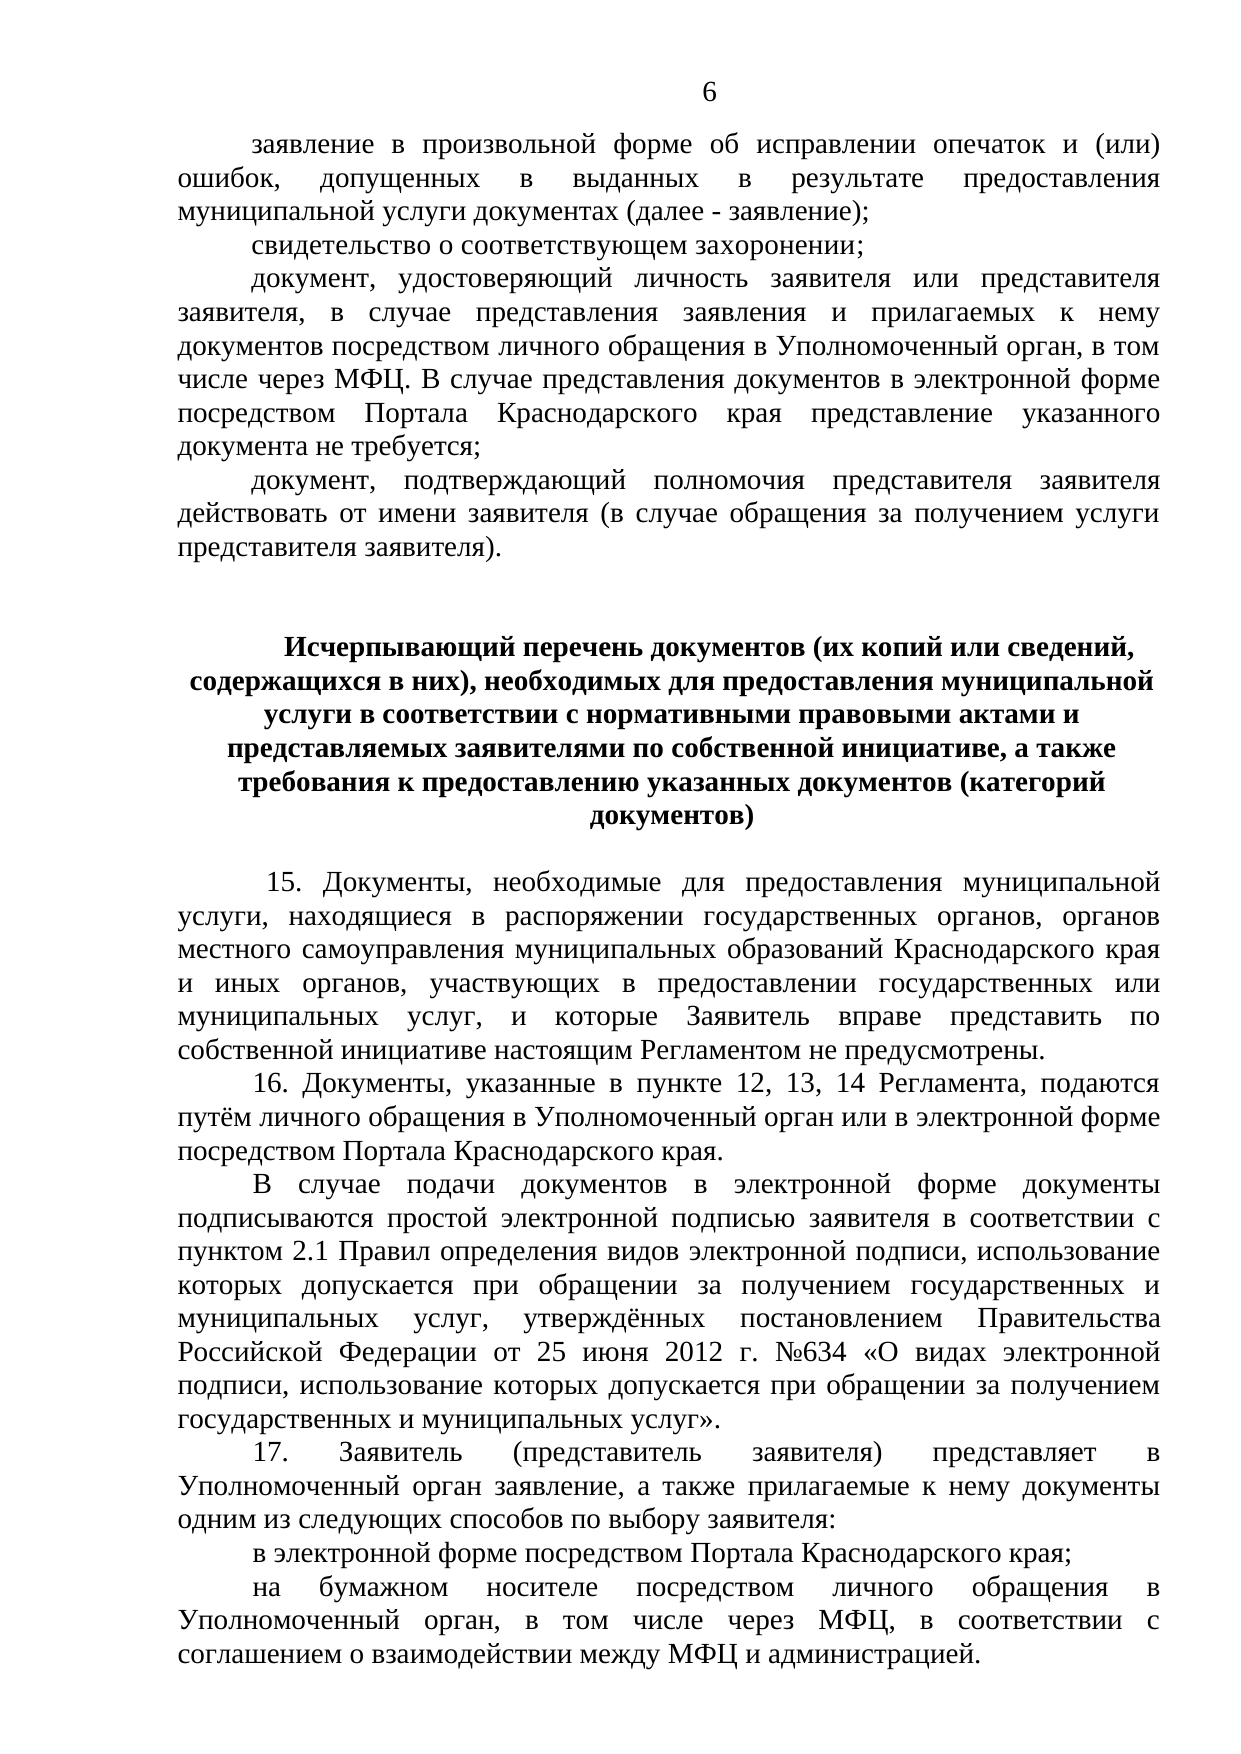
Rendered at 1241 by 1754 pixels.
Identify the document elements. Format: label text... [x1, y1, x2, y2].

text 17. Заявитель (представитель заявителя) представляет в Уполномоченный орган заявление, а также прилагаемые к нему документы одним из следующих способов по выбору заявителя: [177, 1434, 1161, 1535]
subtitle Исчерпывающий перечень документов (их копий или сведений, содержащихся в них), необходимых для предоставления муниципальной услуги в соответствии с нормативными правовыми актами и представляемых заявителями по собственной инициативе, а также требования к предоставлению указанных документов (категорий документов) [177, 629, 1166, 831]
text заявление в произвольной форме об исправлении опечаток и (или) ошибок, допущенных в выданных в результате предоставления муниципальной услуги документах (далее - заявление); [177, 126, 1161, 227]
text свидетельство о соответствующем захоронении; [177, 227, 1161, 261]
text 16. Документы, указанные в пункте 12, 13, 14 Регламента, подаются путём личного обращения в Уполномоченный орган или в электронной форме посредством Портала Краснодарского края. [177, 1066, 1161, 1166]
text документ, подтверждающий полномочия представителя заявителя действовать от имени заявителя (в случае обращения за получением услуги представителя заявителя). [177, 462, 1161, 562]
text 15. Документы, необходимые для предоставления муниципальной услуги, находящиеся в распоряжении государственных органов, органов местного самоуправления муниципальных образований Краснодарского края и иных органов, участвующих в предоставлении государственных или муниципальных услуг, и которые Заявитель вправе представить по собственной инициативе настоящим Регламентом не предусмотрены. [177, 864, 1161, 1066]
text на бумажном носителе посредством личного обращения в Уполномоченный орган, в том числе через МФЦ, в соответствии с соглашением о взаимодействии между МФЦ и администрацией. [177, 1569, 1161, 1669]
text в электронной форме посредством Портала Краснодарского края; [177, 1535, 1161, 1569]
text В случае подачи документов в электронной форме документы подписываются простой электронной подписью заявителя в соответствии с пунктом 2.1 Правил определения видов электронной подписи, использование которых допускается при обращении за получением государственных и муниципальных услуг, утверждённых постановлением Правительства Российской Федерации от 25 июня 2012 г. №634 «О видах электронной подписи, использование которых допускается при обращении за получением государственных и муниципальных услуг». [177, 1166, 1161, 1434]
